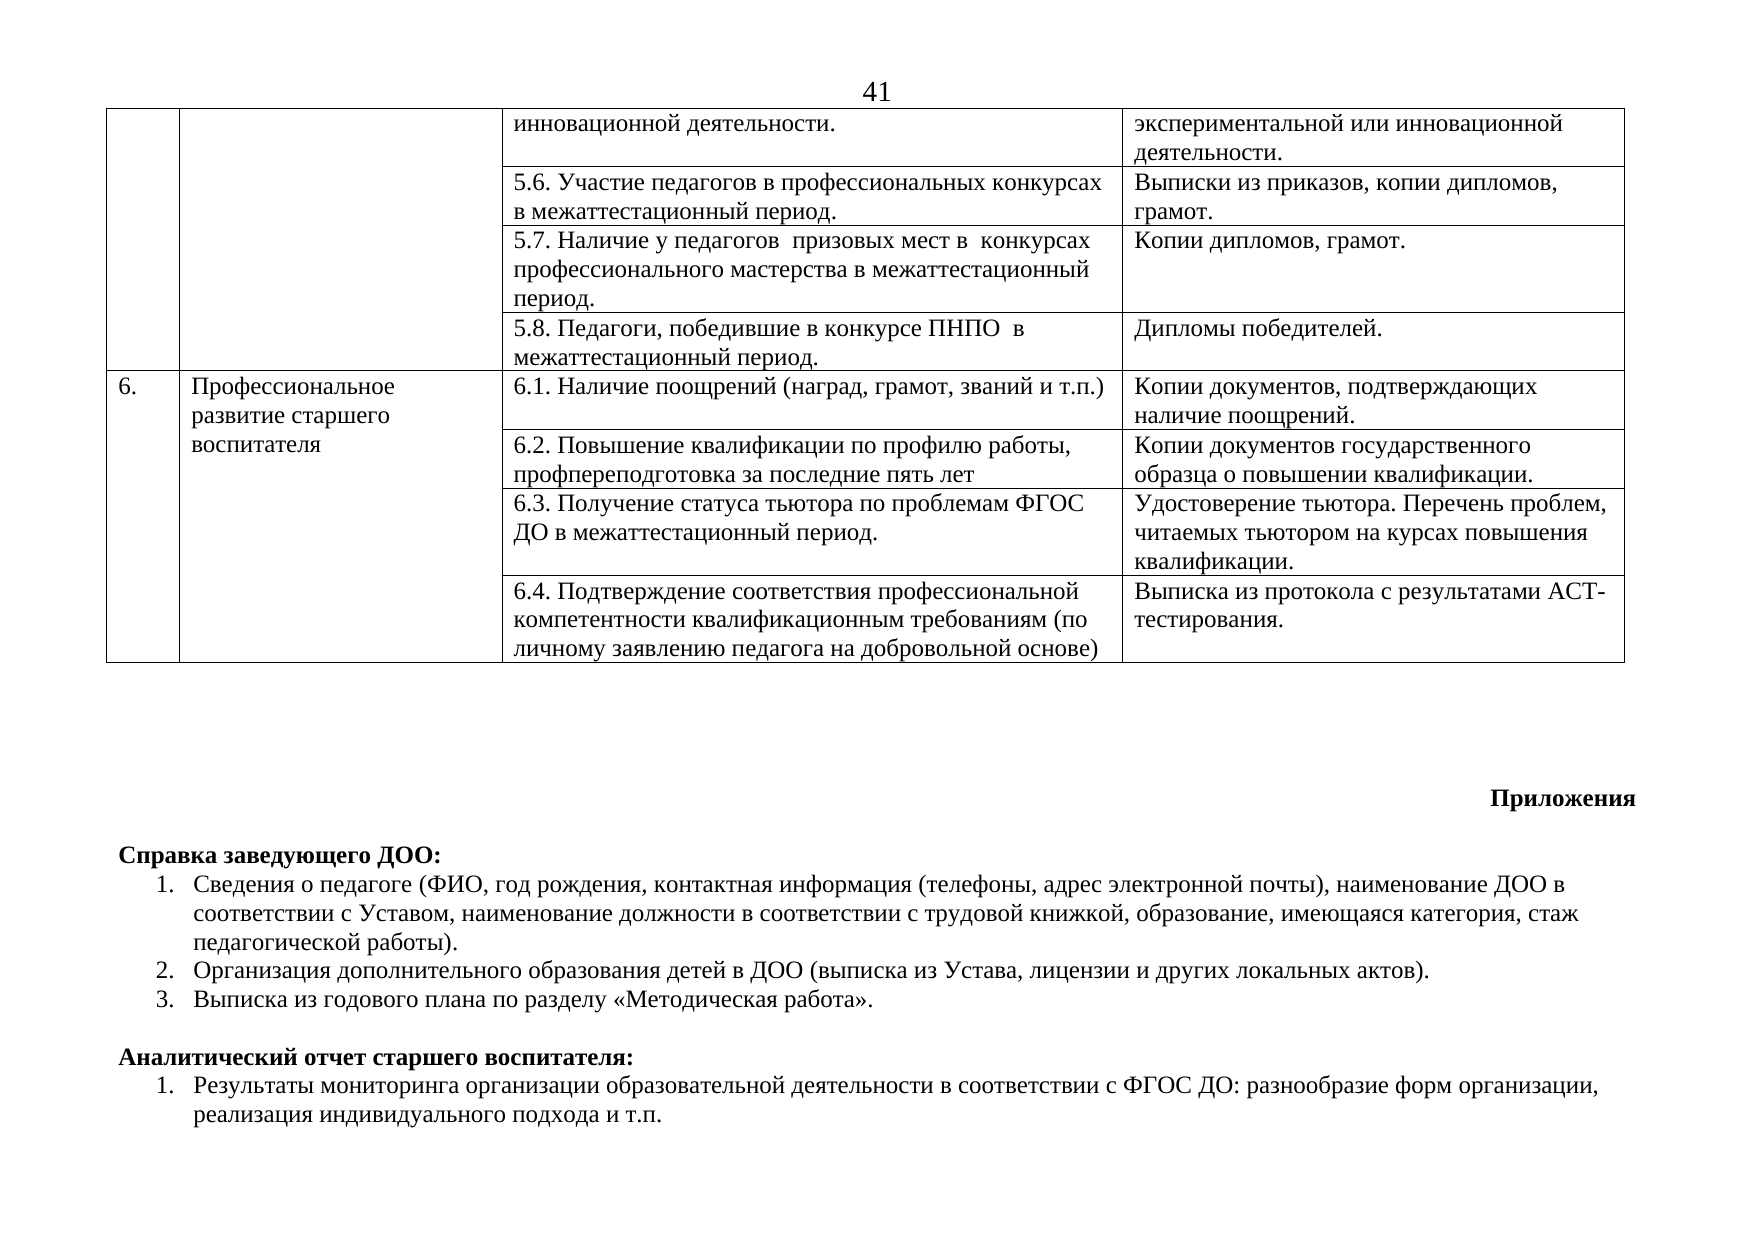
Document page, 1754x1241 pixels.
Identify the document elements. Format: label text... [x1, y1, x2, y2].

table_cell 5.7. Наличие у педагогов призовых мест в конкурсах профессионального мастерства в межаттестационный период. [503, 226, 1122, 312]
table_cell Дипломы победителей. [1123, 313, 1624, 370]
list Сведения о педагоге (ФИО, год рождения, контактная информация (телефоны, адрес электронной почты), наименование ДОО в соответствии с Уставом, наименование должности в соответствии с трудовой книжкой, образование, имеющаяся категория, стаж педагогической работы). [156, 869, 1636, 955]
table_cell 6. [107, 371, 179, 662]
text Приложения [118, 783, 1636, 812]
list Выписка из годового плана по разделу «Методическая работа». [156, 984, 1636, 1013]
list Организация дополнительного образования детей в ДОО (выписка из Устава, лицензии и других локальных актов). [156, 955, 1636, 984]
table_cell 6.2. Повышение квалификации по профилю работы, профпереподготовка за последние пять лет [503, 430, 1122, 487]
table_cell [1123, 109, 1624, 166]
list Результаты мониторинга организации образовательной деятельности в соответствии с ФГОС ДО: разнообразие форм организации, реализация индивидуального подхода и т.п. [156, 1070, 1636, 1128]
table_cell Профессиональное развитие старшего воспитателя [180, 371, 502, 662]
table_cell 5.6. Участие педагогов в профессиональных конкурсах в межаттестационный период. [503, 167, 1122, 224]
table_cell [503, 109, 1122, 166]
table_cell 6.3. Получение статуса тьютора по проблемам ФГОС ДО в межаттестационный период. [503, 489, 1122, 575]
table_cell Удостоверение тьютора. Перечень проблем, читаемых тьютором на курсах повышения квалификации. [1123, 489, 1624, 575]
table_cell Копии документов государственного образца о повышении квалификации. [1123, 430, 1624, 487]
text Аналитический отчет старшего воспитателя: [118, 1042, 1636, 1070]
table_cell 5.8. Педагоги, победившие в конкурсе ПНПО в межаттестационный период. [503, 313, 1122, 370]
text Справка заведующего ДОО: [118, 840, 1636, 869]
table_cell Выписки из приказов, копии дипломов, грамот. [1123, 167, 1624, 224]
table_cell Копии документов, подтверждающих наличие поощрений. [1123, 371, 1624, 429]
table_cell 6.1. Наличие поощрений (наград, грамот, званий и т.п.) [503, 371, 1122, 429]
table_cell Выписка из протокола с результатами АСТ-тестирования. [1123, 576, 1624, 662]
table_cell Копии дипломов, грамот. [1123, 226, 1624, 312]
table_cell 6.4. Подтверждение соответствия профессиональной компетентности квалификационным требованиям (по личному заявлению педагога на добровольной основе) [503, 576, 1122, 662]
